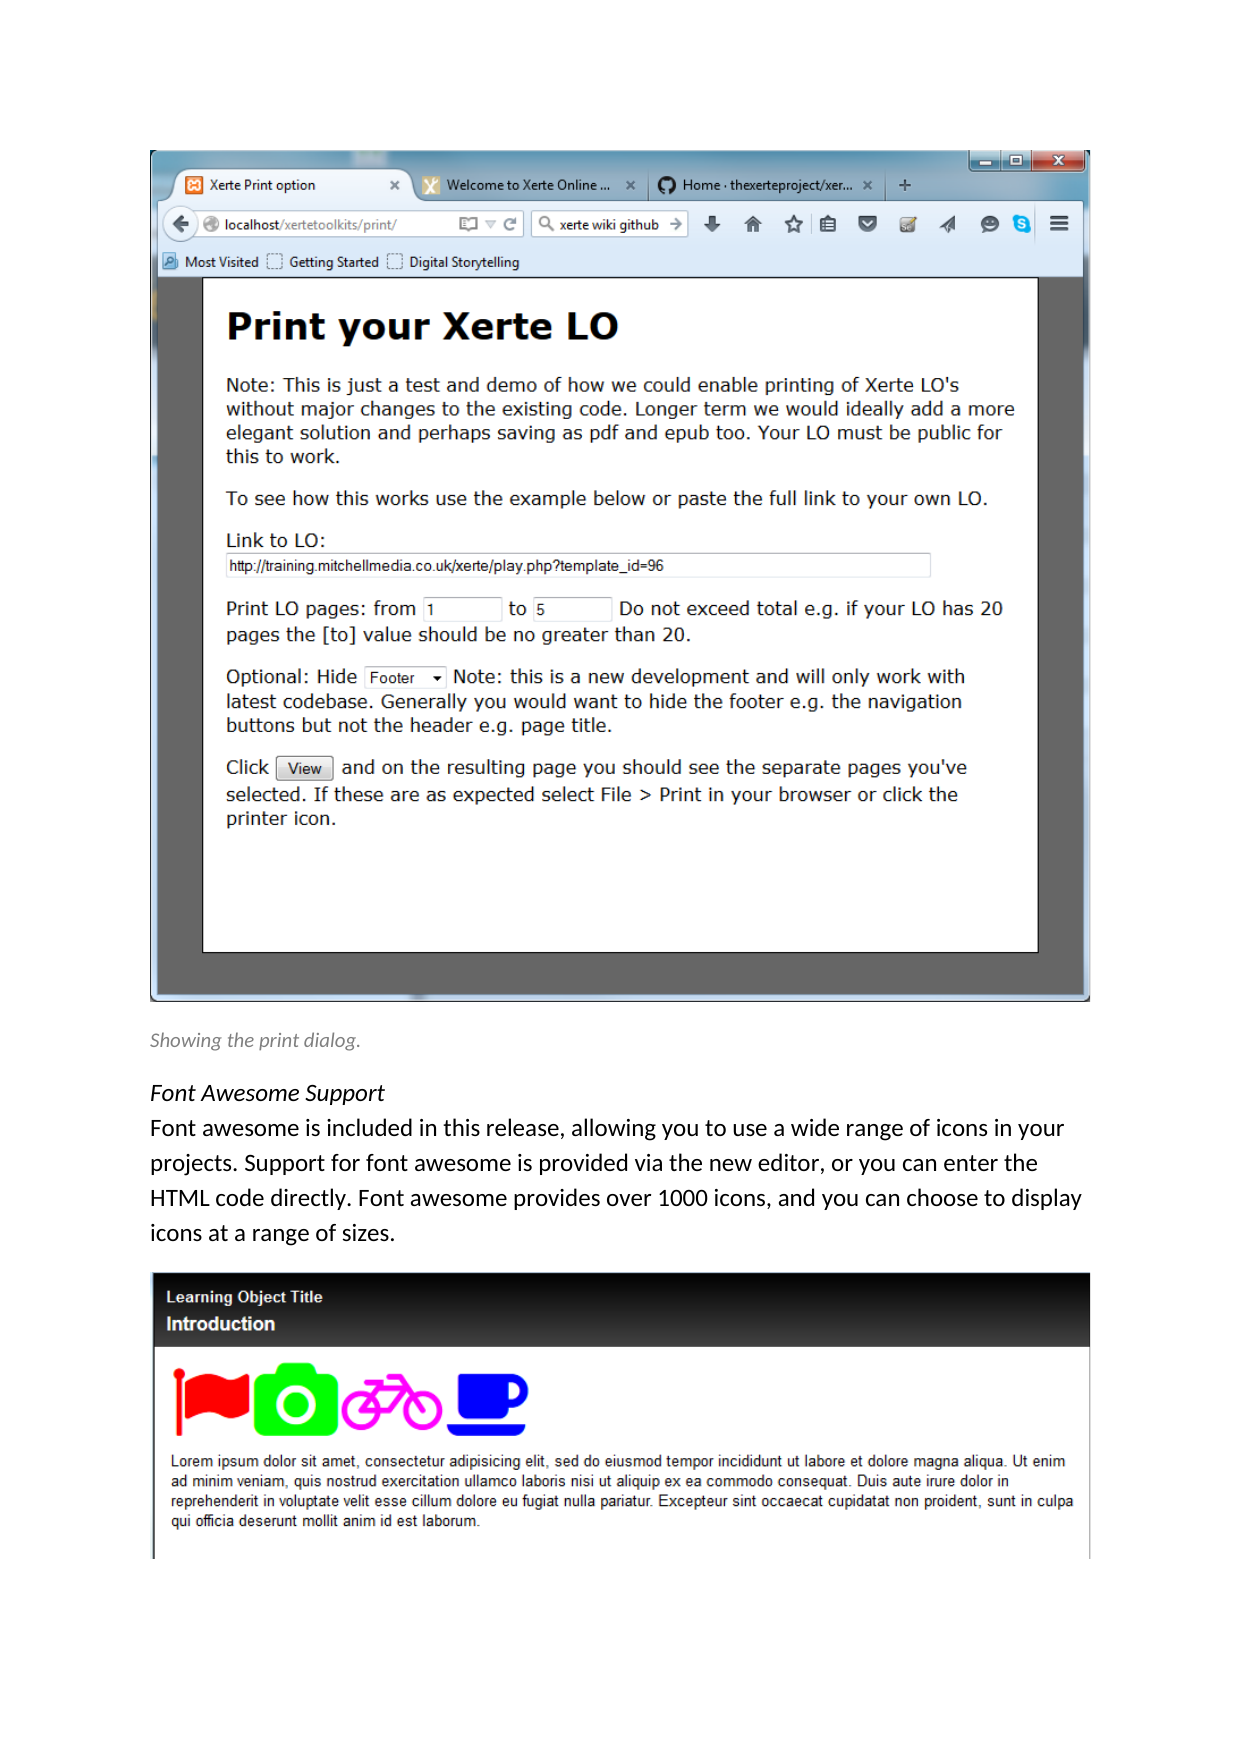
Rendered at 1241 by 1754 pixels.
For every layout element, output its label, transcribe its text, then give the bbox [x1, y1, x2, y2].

picture [150, 150, 1091, 1002]
picture [150, 1272, 1091, 1559]
text Showing the print dialog. [150, 1027, 1090, 1052]
text Font Awesome Support Font awesome is included in this release, allowing you to use a wide range of icons in your projects. Support for font awesome is provided via the new editor, or you can enter the HTML code directly. Font awesome provides over 1000 icons, and you can choose to display icons at a range of sizes. [150, 1077, 1090, 1247]
